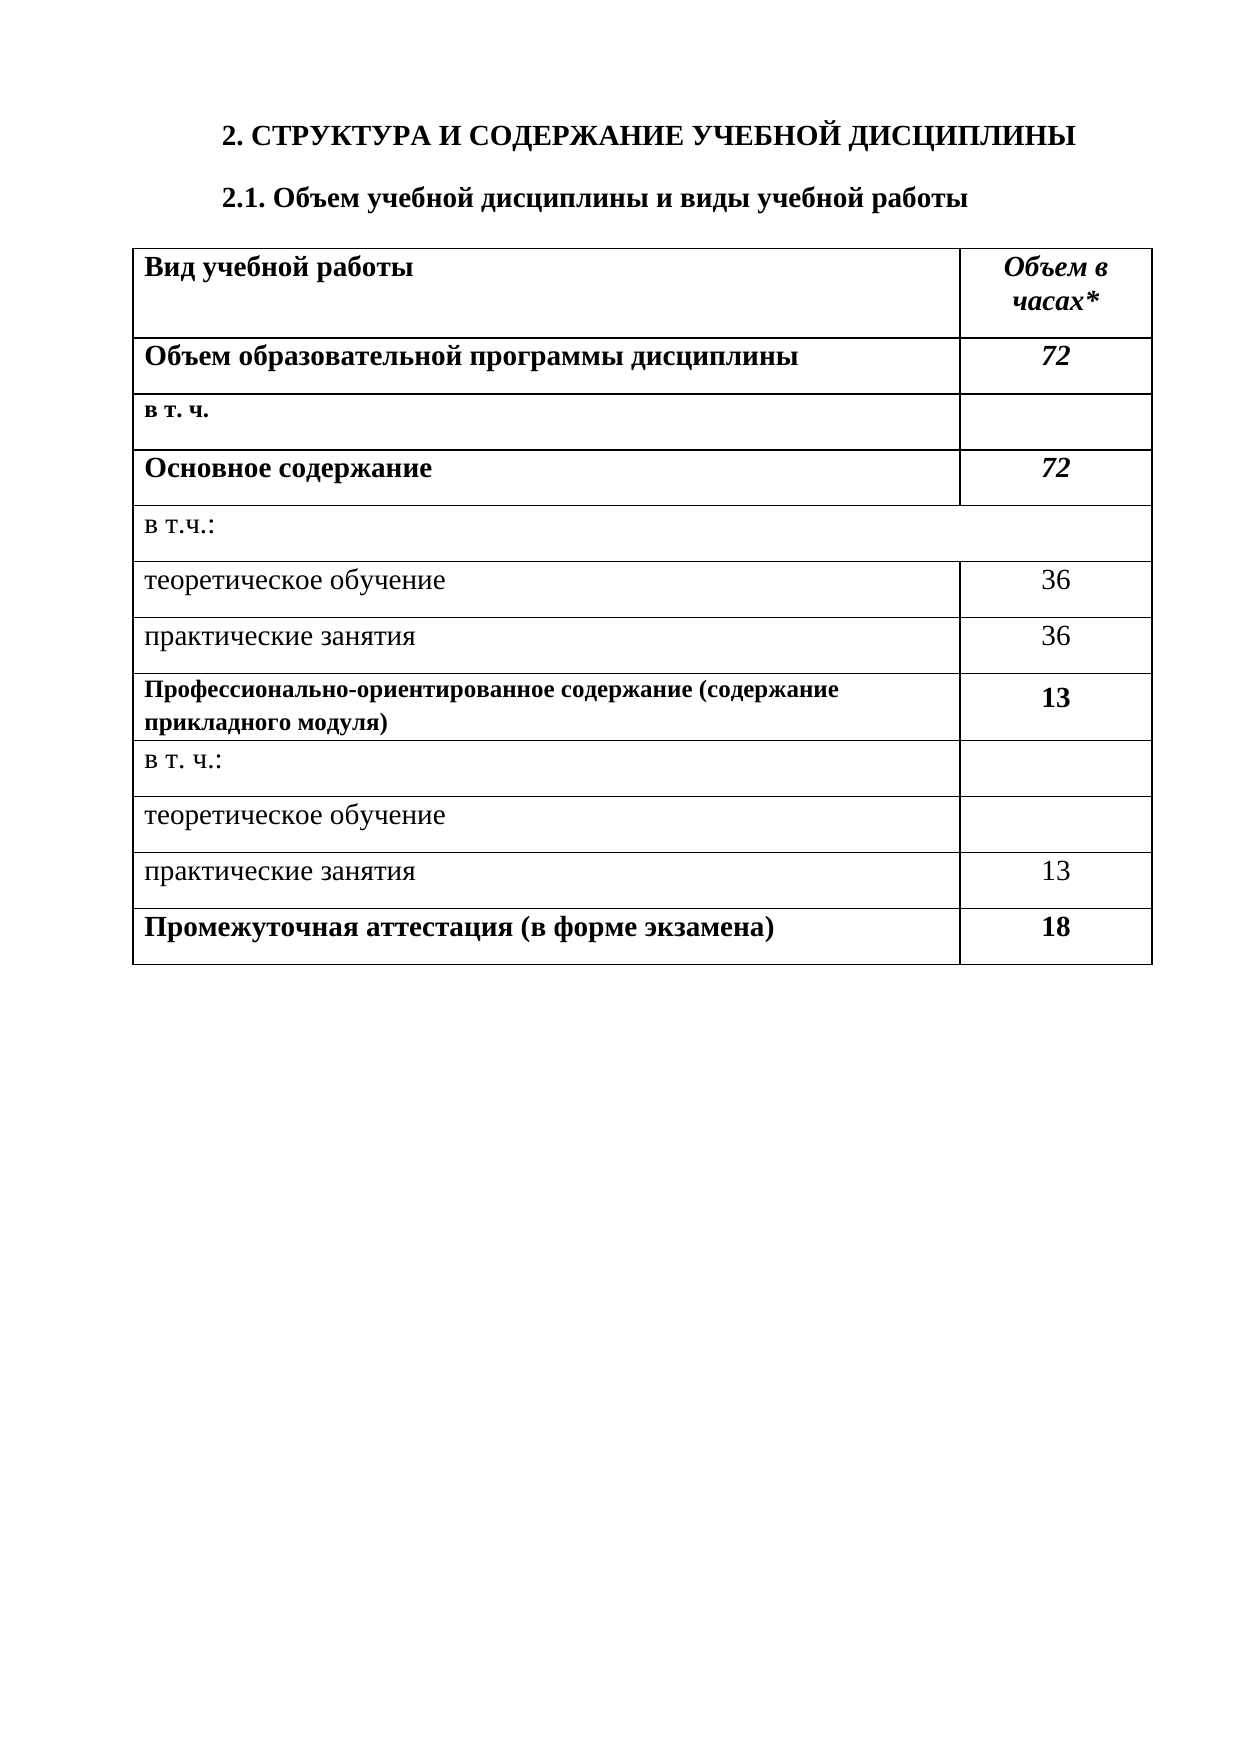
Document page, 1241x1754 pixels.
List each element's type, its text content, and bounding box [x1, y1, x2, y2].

table_cell Профессионально-ориентированное содержание (содержание прикладного модуля) [134, 674, 959, 740]
table_cell Объем образовательной программы дисциплины [134, 339, 959, 393]
table_cell в т. ч.: [134, 741, 959, 796]
table_cell 18 [961, 909, 1151, 963]
table_header Вид учебной работы [134, 249, 959, 337]
list 2. СТРУКТУРА И СОДЕРЖАНИЕ УЧЕБНОЙ ДИСЦИПЛИНЫ [222, 118, 1152, 152]
table_cell [961, 741, 1151, 796]
table_cell 72 [961, 451, 1151, 505]
table_cell в т. ч. [134, 395, 959, 449]
table_cell [961, 395, 1151, 449]
table_header Объем в часах* [961, 249, 1151, 337]
table_cell 36 [961, 618, 1151, 673]
table_cell 72 [961, 339, 1151, 393]
table_cell [961, 797, 1151, 852]
table_cell теоретическое обучение [134, 562, 959, 617]
table_cell теоретическое обучение [134, 797, 959, 852]
table_cell в т.ч.: [134, 506, 1151, 561]
table_cell Промежуточная аттестация (в форме экзамена) [134, 909, 959, 963]
table_cell практические занятия [134, 853, 959, 908]
table_cell практические занятия [134, 618, 959, 673]
list 2.1. Объем учебной дисциплины и виды учебной работы [222, 180, 1152, 214]
table_cell 13 [961, 853, 1151, 908]
table_cell Основное содержание [134, 451, 959, 505]
table_cell 13 [961, 674, 1151, 740]
table_cell 36 [961, 562, 1151, 617]
